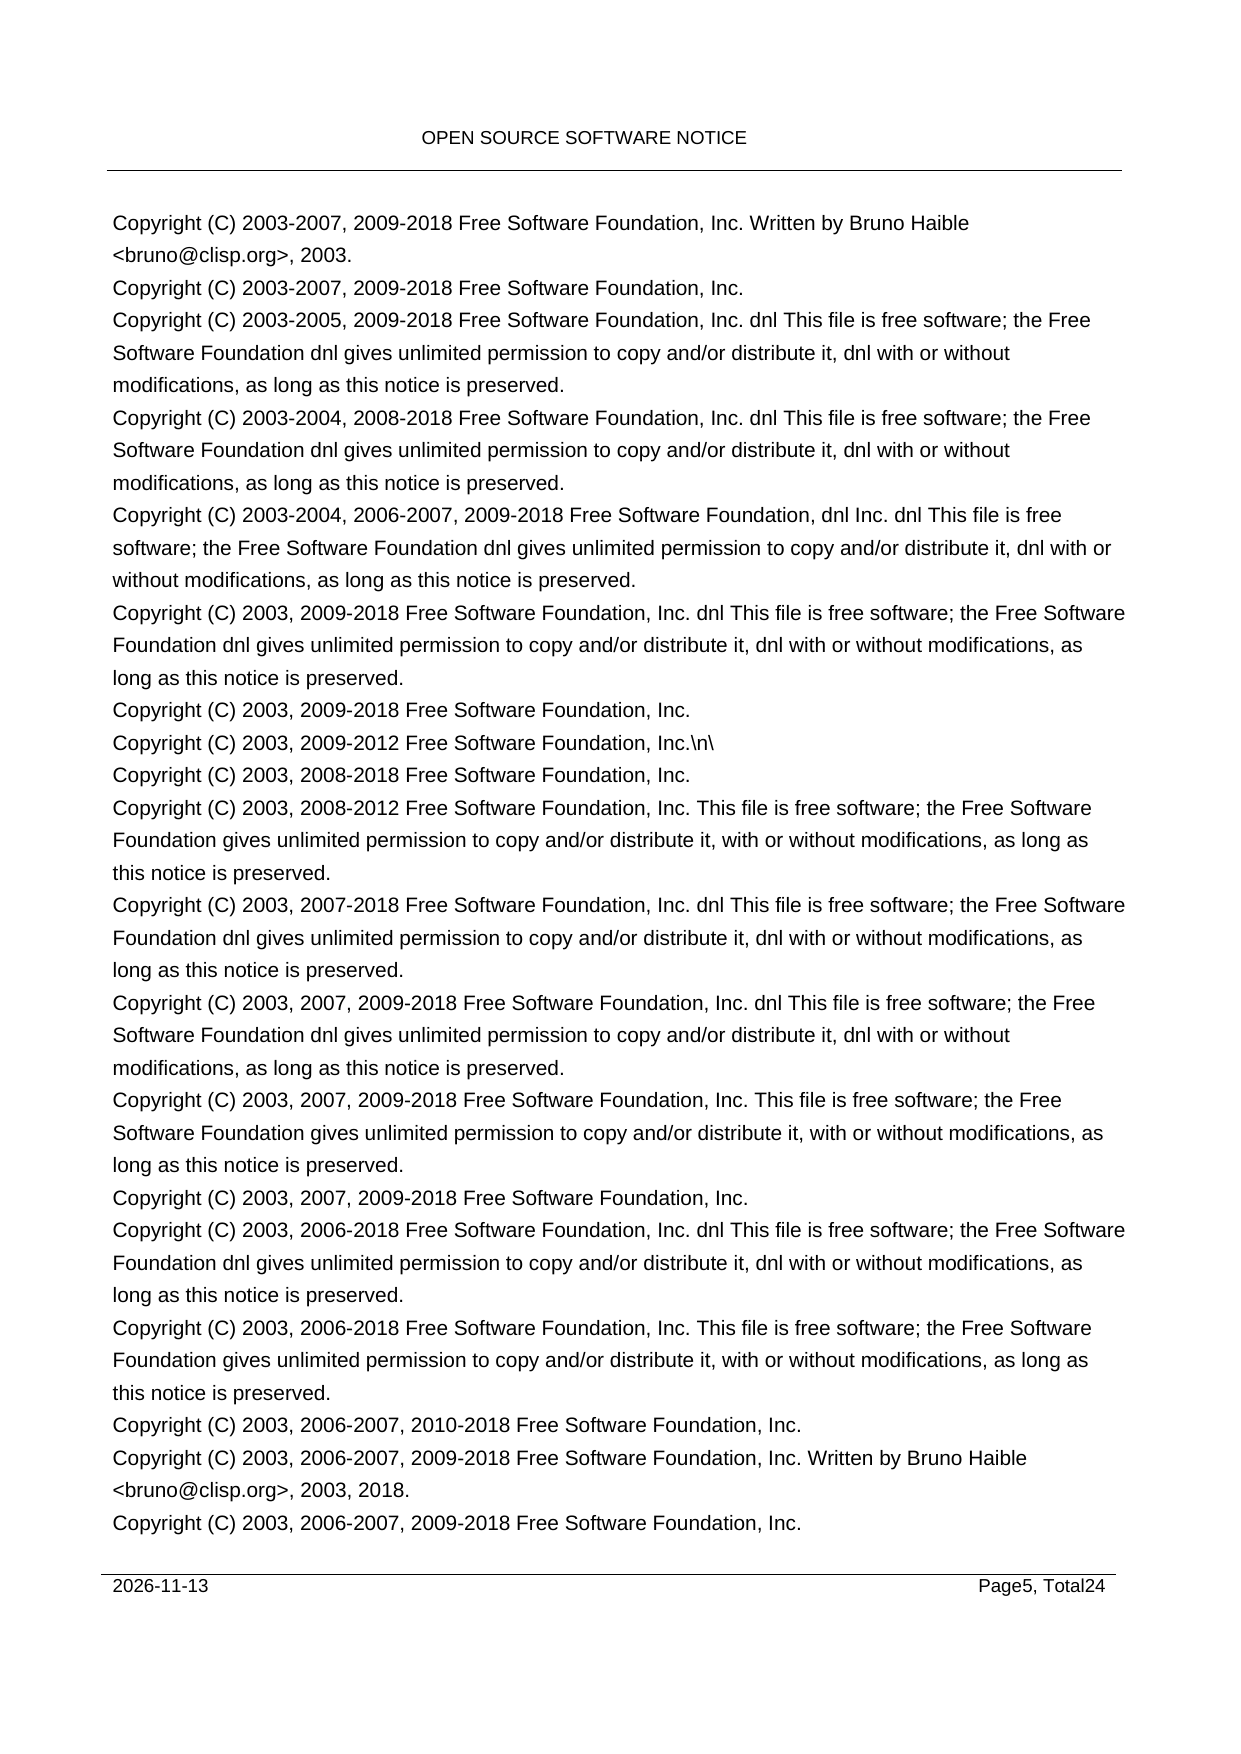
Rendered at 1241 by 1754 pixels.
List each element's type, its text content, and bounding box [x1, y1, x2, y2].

text Copyright (C) 2003, 2007, 2009-2018 Free Software Foundation, Inc. This file is free software; the Free Software Foundation gives unlimited permission to copy and/or distribute it, with or without modifications, as long as this notice is preserved. [112, 1084, 1128, 1181]
text Copyright (C) 2003-2007, 2009-2018 Free Software Foundation, Inc. [112, 271, 1128, 304]
text Copyright (C) 2003, 2008-2018 Free Software Foundation, Inc. [112, 759, 1128, 791]
text Copyright (C) 2003, 2006-2018 Free Software Foundation, Inc. dnl This file is free software; the Free Software Foundation dnl gives unlimited permission to copy and/or distribute it, dnl with or without modifications, as long as this notice is preserved. [112, 1214, 1128, 1311]
text Copyright (C) 2003, 2009-2012 Free Software Foundation, Inc.\n\ [112, 726, 1128, 759]
text Copyright (C) 2003, 2006-2007, 2010-2018 Free Software Foundation, Inc. [112, 1409, 1128, 1441]
text Copyright (C) 2003, 2008-2012 Free Software Foundation, Inc. This file is free software; the Free Software Foundation gives unlimited permission to copy and/or distribute it, with or without modifications, as long as this notice is preserved. [112, 791, 1128, 889]
text Copyright (C) 2003, 2006-2018 Free Software Foundation, Inc. This file is free software; the Free Software Foundation gives unlimited permission to copy and/or distribute it, with or without modifications, as long as this notice is preserved. [112, 1311, 1128, 1409]
text Copyright (C) 2003, 2009-2018 Free Software Foundation, Inc. [112, 694, 1128, 726]
text Copyright (C) 2003, 2007, 2009-2018 Free Software Foundation, Inc. [112, 1181, 1128, 1214]
text Copyright (C) 2003, 2007-2018 Free Software Foundation, Inc. dnl This file is free software; the Free Software Foundation dnl gives unlimited permission to copy and/or distribute it, dnl with or without modifications, as long as this notice is preserved. [112, 889, 1128, 986]
text Copyright (C) 2003-2004, 2006-2007, 2009-2018 Free Software Foundation, dnl Inc. dnl This file is free software; the Free Software Foundation dnl gives unlimited permission to copy and/or distribute it, dnl with or without modifications, as long as this notice is preserved. [112, 499, 1128, 596]
text Copyright (C) 2003-2007, 2009-2018 Free Software Foundation, Inc. Written by Bruno Haible <bruno@clisp.org>, 2003. [112, 206, 1128, 271]
text Copyright (C) 2003-2005, 2009-2018 Free Software Foundation, Inc. dnl This file is free software; the Free Software Foundation dnl gives unlimited permission to copy and/or distribute it, dnl with or without modifications, as long as this notice is preserved. [112, 304, 1128, 401]
text Copyright (C) 2003, 2006-2007, 2009-2018 Free Software Foundation, Inc. Written by Bruno Haible <bruno@clisp.org>, 2003, 2018. [112, 1441, 1128, 1506]
text Copyright (C) 2003-2004, 2008-2018 Free Software Foundation, Inc. dnl This file is free software; the Free Software Foundation dnl gives unlimited permission to copy and/or distribute it, dnl with or without modifications, as long as this notice is preserved. [112, 401, 1128, 499]
text Copyright (C) 2003, 2006-2007, 2009-2018 Free Software Foundation, Inc. [112, 1506, 1128, 1539]
text Copyright (C) 2003, 2007, 2009-2018 Free Software Foundation, Inc. dnl This file is free software; the Free Software Foundation dnl gives unlimited permission to copy and/or distribute it, dnl with or without modifications, as long as this notice is preserved. [112, 986, 1128, 1084]
text Copyright (C) 2003, 2009-2018 Free Software Foundation, Inc. dnl This file is free software; the Free Software Foundation dnl gives unlimited permission to copy and/or distribute it, dnl with or without modifications, as long as this notice is preserved. [112, 596, 1128, 694]
